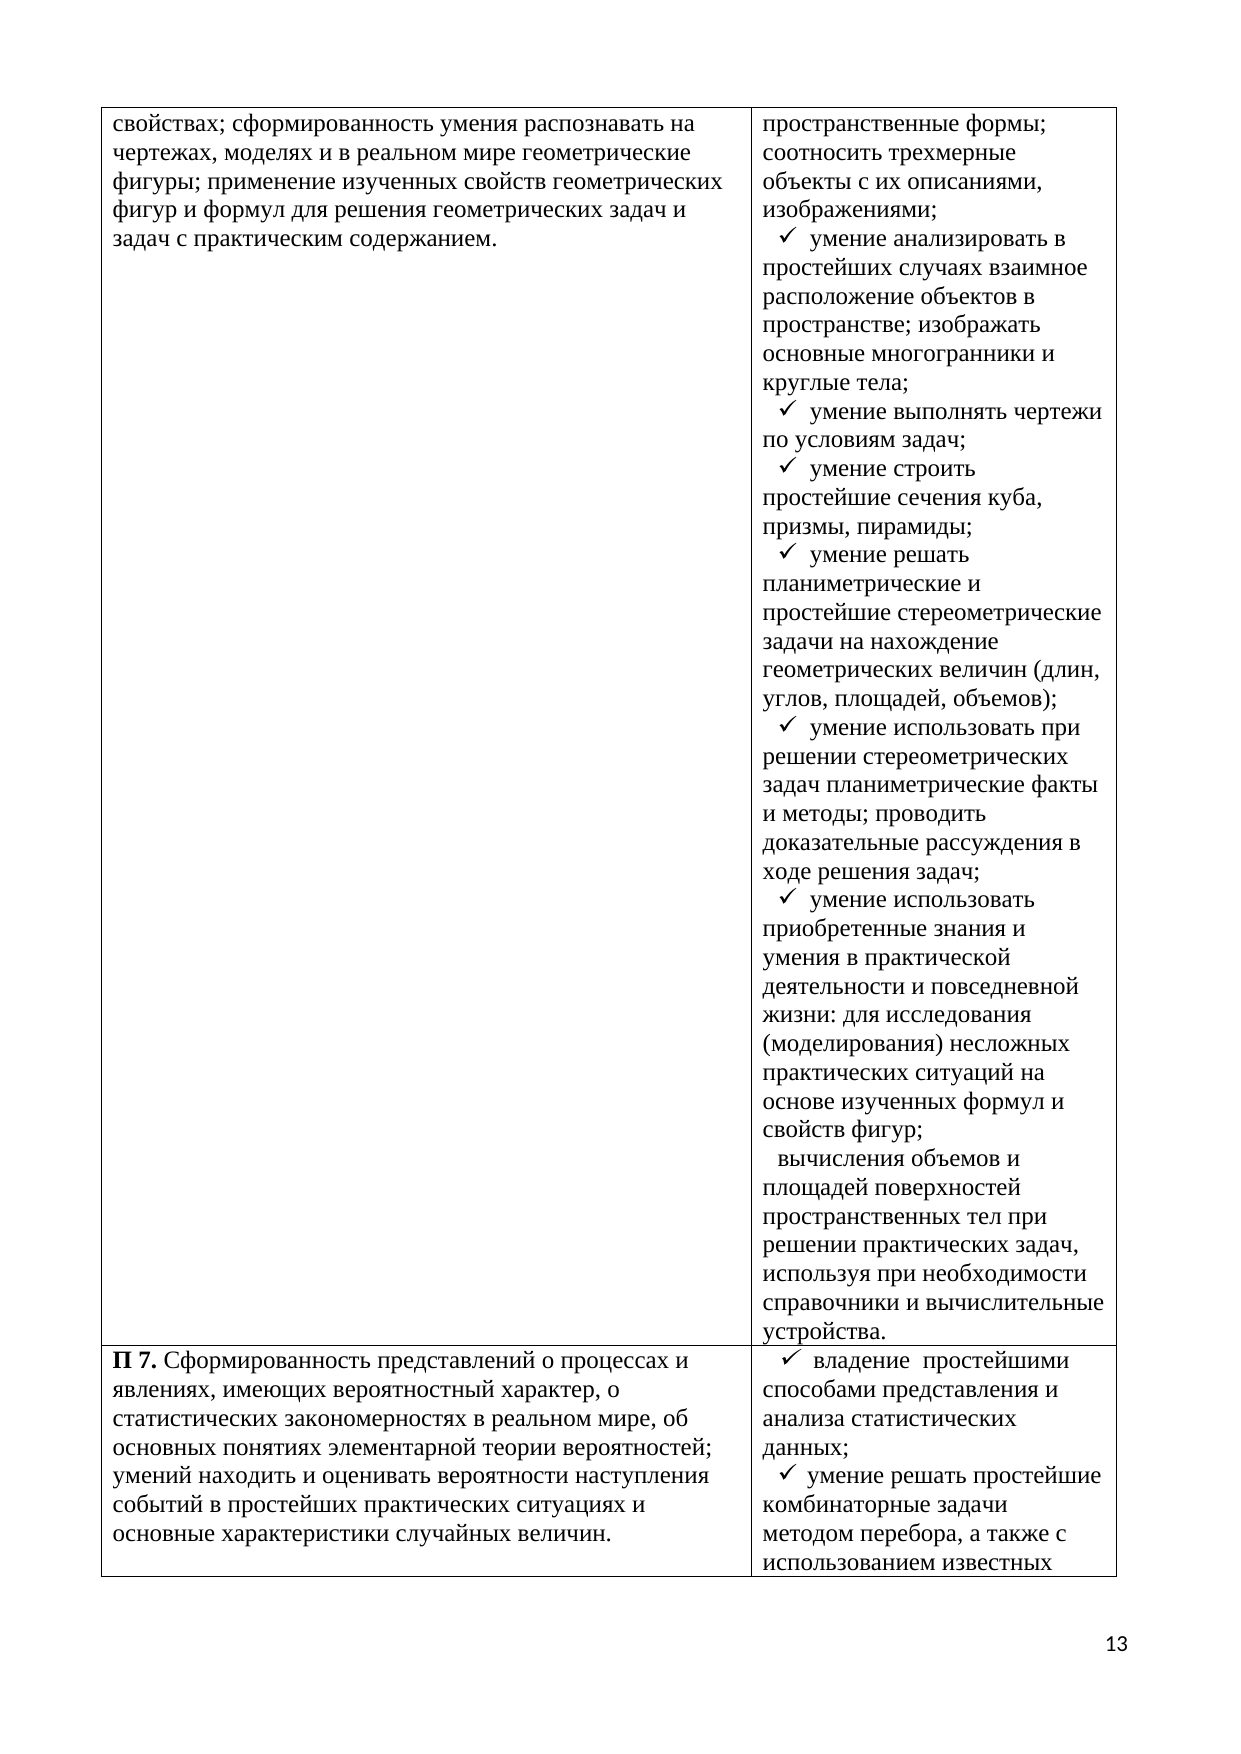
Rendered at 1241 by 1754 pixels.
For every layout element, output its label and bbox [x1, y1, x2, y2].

table_cell [102, 108, 751, 1344]
table_cell [752, 108, 1116, 1344]
table_cell [102, 1346, 751, 1576]
table_cell [752, 1346, 1116, 1576]
